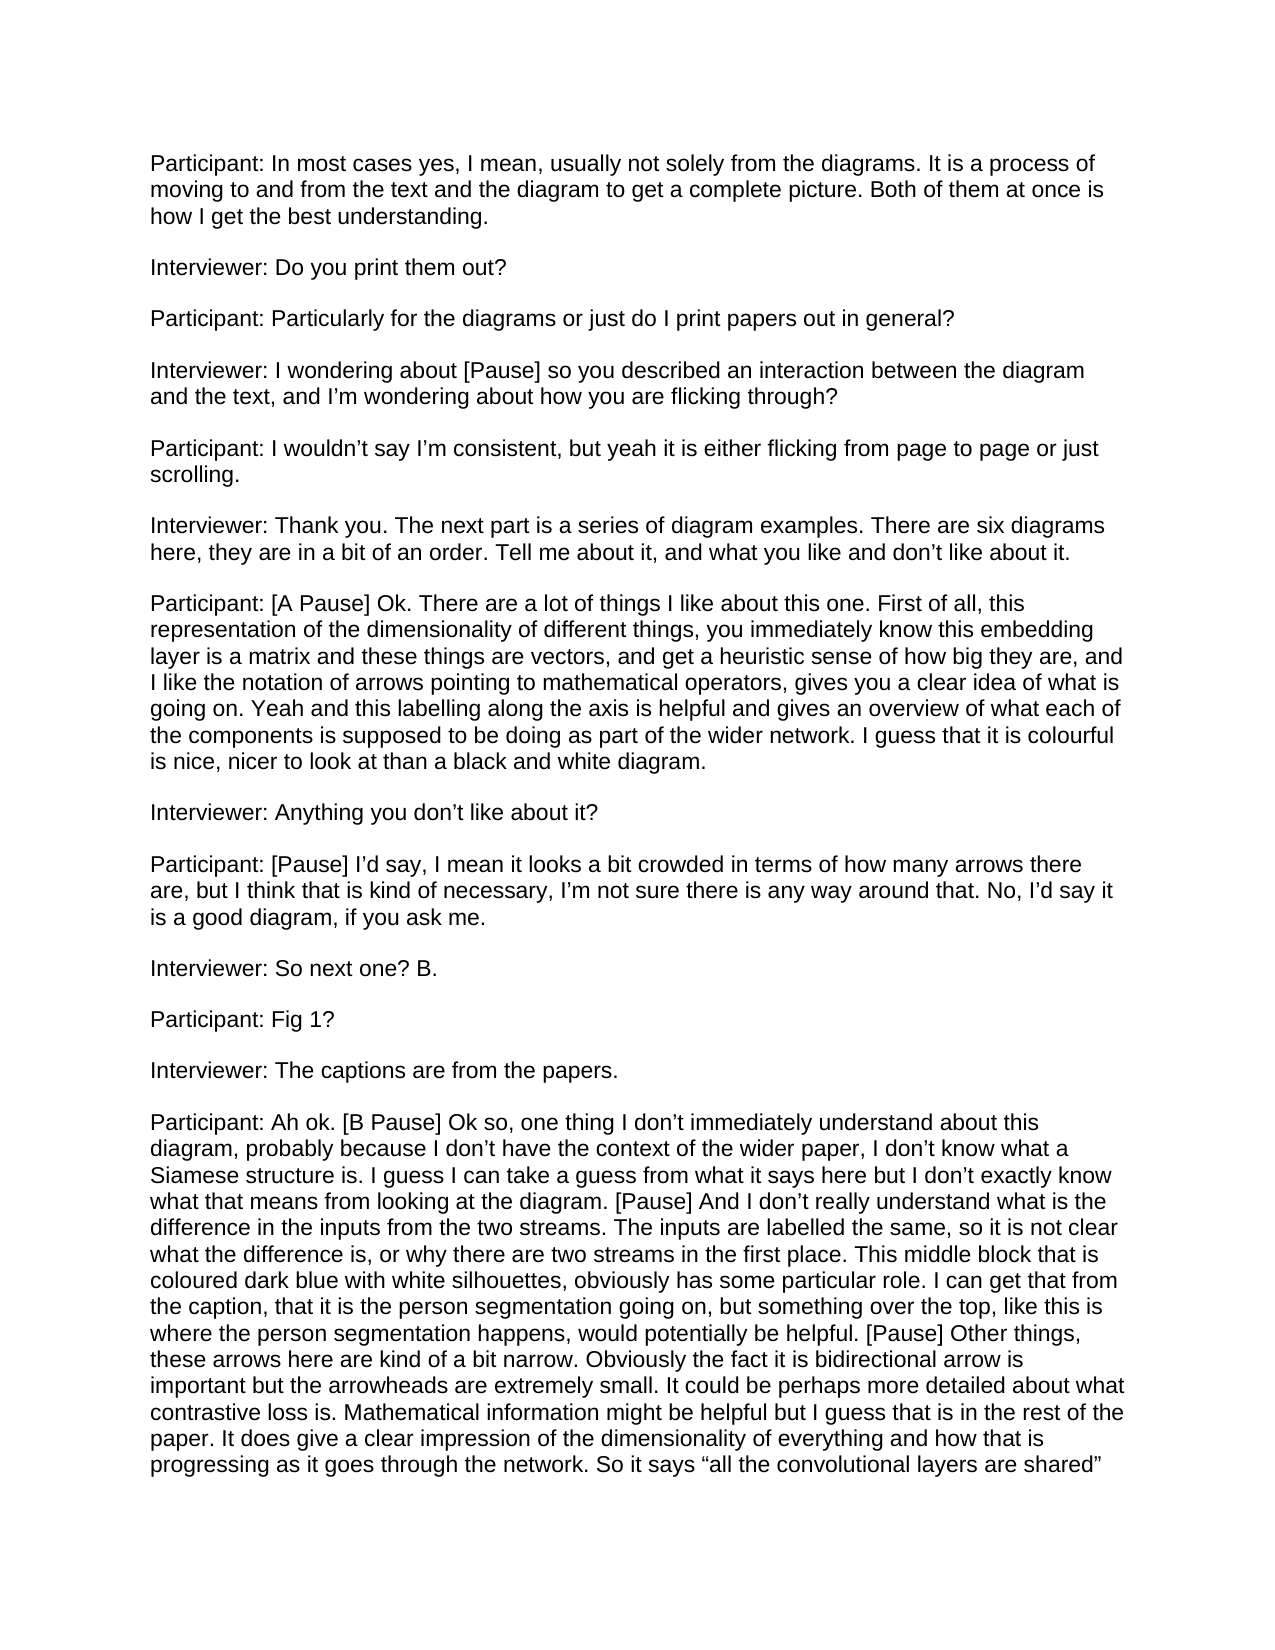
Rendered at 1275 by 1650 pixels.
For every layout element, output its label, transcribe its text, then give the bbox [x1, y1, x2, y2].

text Participant: Particularly for the diagrams or just do I print papers out in general? [150, 305, 1125, 332]
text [150, 1109, 1125, 1478]
text Participant: I wouldn’t say I’m consistent, but yeah it is either flicking from page to page or just scrolling. [150, 434, 1125, 487]
text Interviewer: Thank you. The next part is a series of diagram examples. There are six diagrams here, they are in a bit of an order. Tell me about it, and what you like and don’t like about it. [150, 512, 1125, 565]
text Interviewer: So next one? B. [150, 955, 1125, 981]
text Participant: In most cases yes, I mean, usually not solely from the diagrams. It is a process of moving to and from the text and the diagram to get a complete picture. Both of them at once is how I get the best understanding. [150, 150, 1125, 229]
text Interviewer: The captions are from the papers. [150, 1057, 1125, 1084]
text Interviewer: Anything you don’t like about it? [150, 799, 1125, 826]
text Participant: Fig 1? [150, 1006, 1125, 1032]
text Participant: [Pause] I’d say, I mean it looks a bit crowded in terms of how many arrows there are, but I think that is kind of necessary, I’m not sure there is any way around that. No, I’d say it is a good diagram, if you ask me. [150, 851, 1125, 930]
text Interviewer: I wondering about [Pause] so you described an interaction between the diagram and the text, and I’m wondering about how you are flicking through? [150, 357, 1125, 409]
text Interviewer: Do you print them out? [150, 254, 1125, 280]
text Participant: [A Pause] Ok. There are a lot of things I like about this one. First of all, this representation of the dimensionality of different things, you immediately know this embedding layer is a matrix and these things are vectors, and get a heuristic sense of how big they are, and I like the notation of arrows pointing to mathematical operators, gives you a clear idea of what is going on. Yeah and this labelling along the axis is helpful and gives an overview of what each of the components is supposed to be doing as part of the wider network. I guess that it is colourful is nice, nicer to look at than a black and white diagram. [150, 590, 1125, 774]
